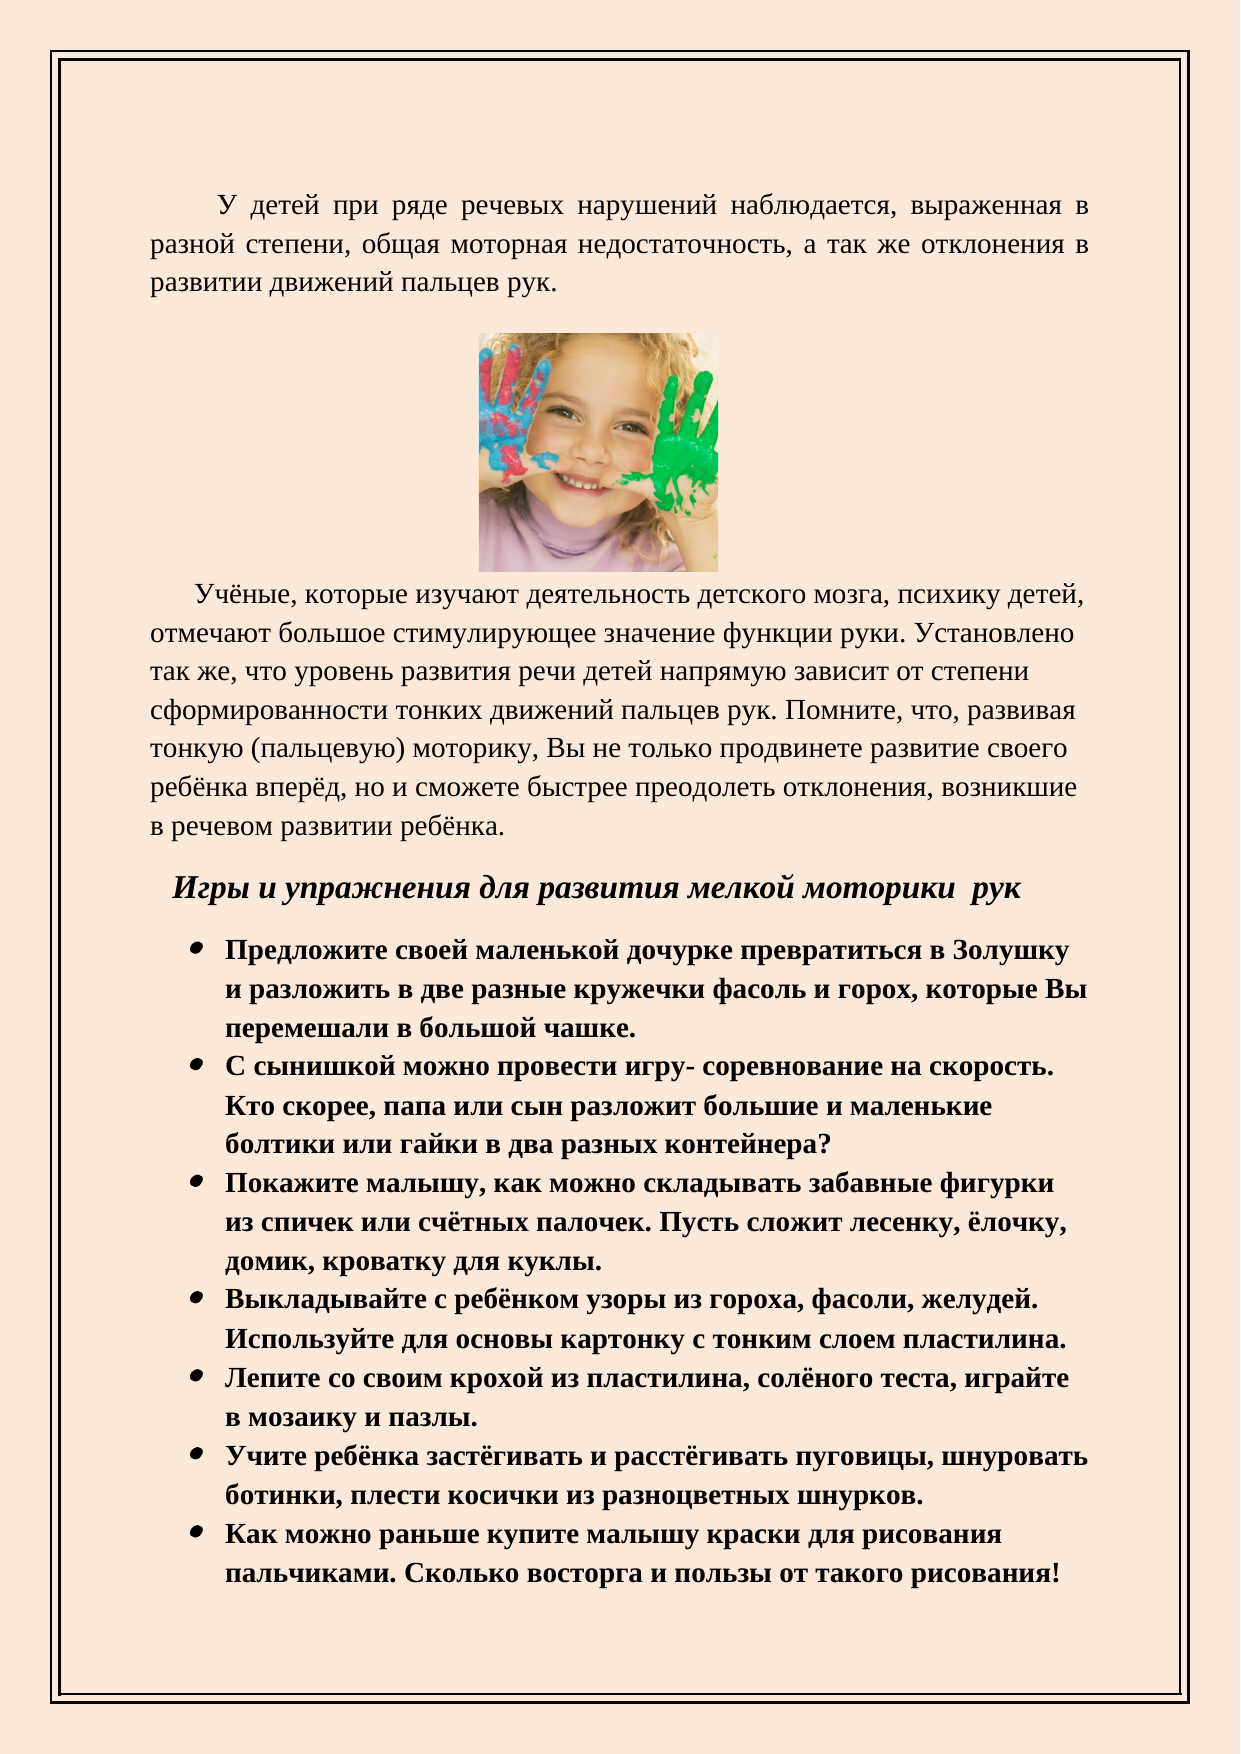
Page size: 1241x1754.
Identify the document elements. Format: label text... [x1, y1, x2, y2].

text Игры и упражнения для развития мелкой моторики рук [150, 867, 1090, 905]
list Выкладывайте с ребёнком узоры из гороха, фасоли, желудей. Используйте для основы картонку с тонким слоем пластилина. [187, 1282, 1090, 1355]
picture [478, 333, 719, 572]
text У детей при ряде речевых нарушений наблюдается, выраженная в разной степени, общая моторная недостаточность, а так же отклонения в развитии движений пальцев рук. [150, 187, 1090, 298]
list Предложите своей маленькой дочурке превратиться в Золушку и разложить в две разные кружечки фасоль и горох, которые Вы перемешали в большой чашке. [187, 932, 1090, 1043]
list Учите ребёнка застёгивать и расстёгивать пуговицы, шнуровать ботинки, плести косички из разноцветных шнурков. [187, 1438, 1090, 1511]
text Учёные, которые изучают деятельность детского мозга, психику детей, отмечают большое стимулирующее значение функции руки. Установлено так же, что уровень развития речи детей напрямую зависит от степени сформированности тонких движений пальцев рук. Помните, что, развивая тонкую (пальцевую) моторику, Вы не только продвинете развитие своего ребёнка вперёд, но и сможете быстрее преодолеть отклонения, возникшие в речевом развитии ребёнка. [150, 436, 1090, 841]
list С сынишкой можно провести игру- соревнование на скорость. Кто скорее, папа или сын разложит большие и маленькие болтики или гайки в два разных контейнера? [187, 1048, 1090, 1160]
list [187, 1516, 1090, 1589]
list Покажите малышу, как можно складывать забавные фигурки из спичек или счётных палочек. Пусть сложит лесенку, ёлочку, домик, кроватку для куклы. [187, 1165, 1090, 1277]
list Лепите со своим крохой из пластилина, солёного теста, играйте в мозаику и пазлы. [187, 1360, 1090, 1433]
